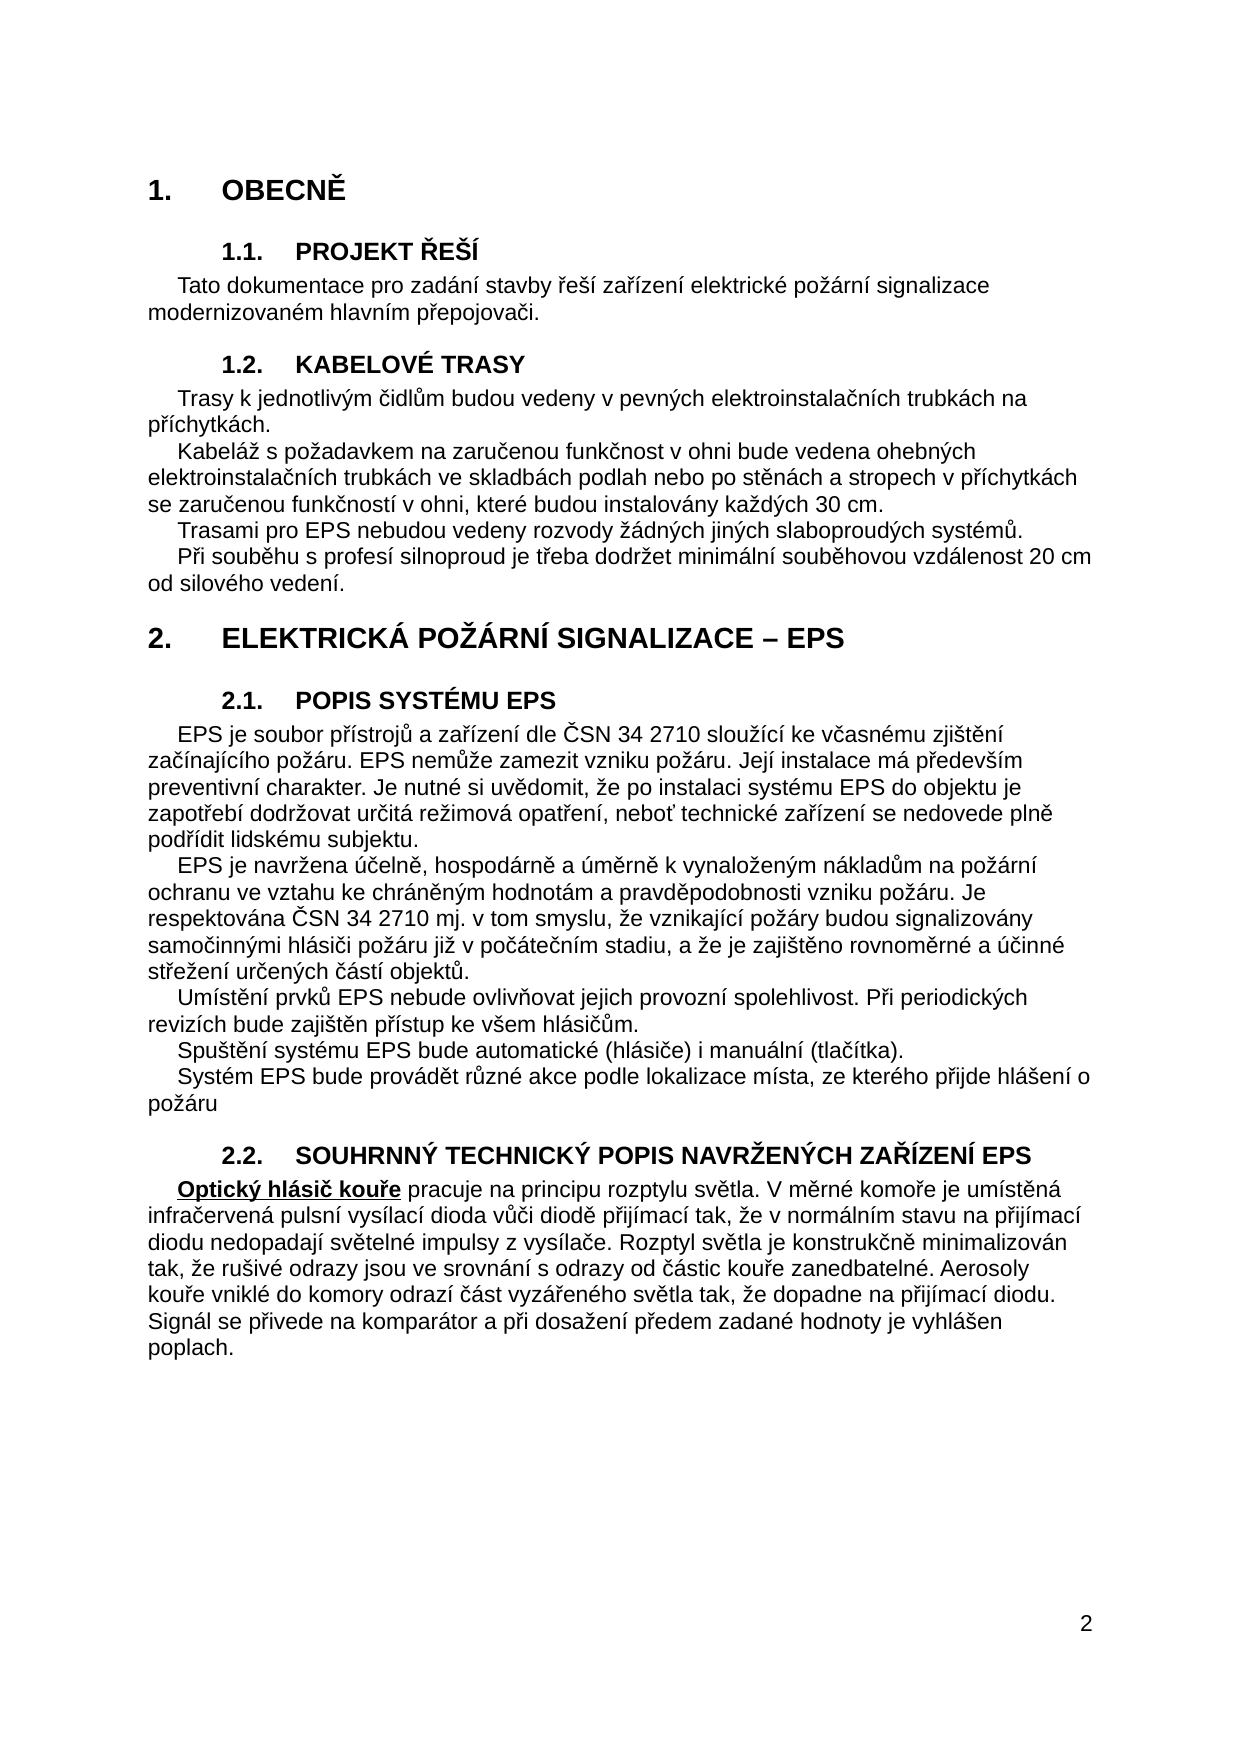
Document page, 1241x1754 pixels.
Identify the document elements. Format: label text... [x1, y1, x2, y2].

text Při souběhu s profesí silnoproud je třeba dodržet minimální souběhovou vzdálenost 20 cm od silového vedení. [148, 543, 1093, 596]
text Systém EPS bude provádět různé akce podle lokalizace místa, ze kterého přijde hlášení o požáru [148, 1063, 1093, 1116]
subtitle Souhrnný technický popis navržených zařízení EPS [221, 1141, 1093, 1170]
text Kabeláž s požadavkem na zaručenou funkčnost v ohni bude vedena ohebných elektroinstalačních trubkách ve skladbách podlah nebo po stěnách a stropech v příchytkách se zaručenou funkčností v ohni, které budou instalovány každých 30 cm. [148, 438, 1093, 517]
text Trasami pro EPS nebudou vedeny rozvody žádných jiných slaboproudých systémů. [148, 517, 1093, 543]
subtitle Elektrická požární signalizace – EPS [148, 621, 1093, 654]
text Optický hlásič kouře pracuje na principu rozptylu světla. V měrné komoře je umístěná infračervená pulsní vysílací dioda vůči diodě přijímací tak, že v normálním stavu na přijímací diodu nedopadají světelné impulsy z vysílače. Rozptyl světla je konstrukčně minimalizován tak, že rušivé odrazy jsou ve srovnání s odrazy od částic kouře zanedbatelné. Aerosoly kouře vniklé do komory odrazí část vyzářeného světla tak, že dopadne na přijímací diodu. Signál se přivede na komparátor a při dosažení předem zadané hodnoty je vyhlášen poplach. [148, 1176, 1093, 1361]
subtitle Kabelové trasy [221, 350, 1093, 379]
text Umístění prvků EPS nebude ovlivňovat jejich provozní spolehlivost. Při periodických revizích bude zajištěn přístup ke všem hlásičům. [148, 984, 1093, 1037]
text EPS je navržena účelně, hospodárně a úměrně k vynaloženým nákladům na požární ochranu ve vztahu ke chráněným hodnotám a pravděpodobnosti vzniku požáru. Je respektována ČSN 34 2710 mj. v tom smyslu, že vznikající požáry budou signalizovány samočinnými hlásiči požáru již v počátečním stadiu, a že je zajištěno rovnoměrné a účinné střežení určených částí objektů. [148, 852, 1093, 984]
text Trasy k jednotlivým čidlům budou vedeny v pevných elektroinstalačních trubkách na příchytkách. [148, 385, 1093, 438]
text Spuštění systému EPS bude automatické (hlásiče) i manuální (tlačítka). [148, 1037, 1093, 1063]
text EPS je soubor přístrojů a zařízení dle ČSN 34 2710 sloužící ke včasnému zjištění začínajícího požáru. EPS nemůže zamezit vzniku požáru. Její instalace má především preventivní charakter. Je nutné si uvědomit, že po instalaci systému EPS do objektu je zapotřebí dodržovat určitá režimová opatření, neboť technické zařízení se nedovede plně podřídit lidskému subjektu. [148, 721, 1093, 852]
text Tato dokumentace pro zadání stavby řeší zařízení elektrické požární signalizace modernizovaném hlavním přepojovači. [148, 272, 1093, 325]
subtitle Popis systému EPS [221, 686, 1093, 714]
subtitle obecně [148, 173, 1093, 206]
subtitle Projekt řeší [221, 237, 1093, 266]
